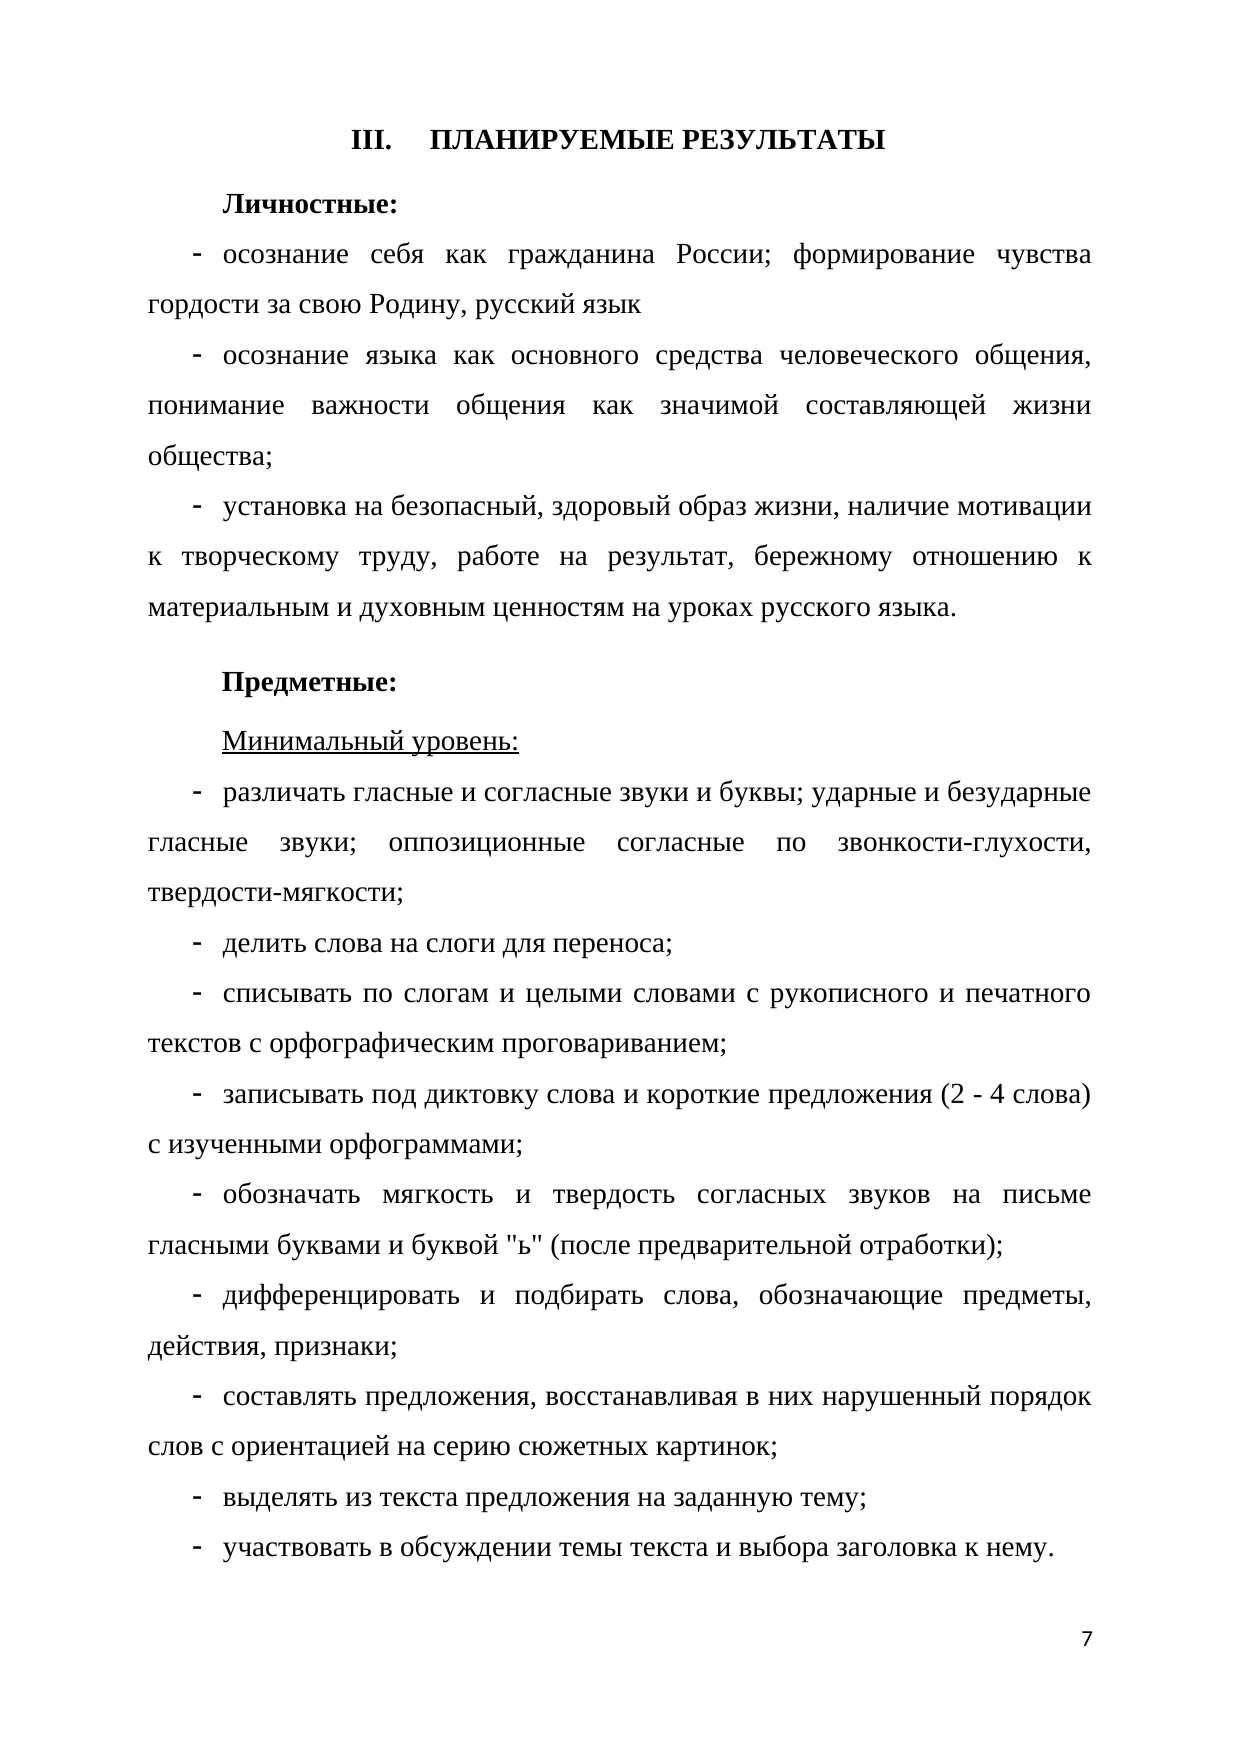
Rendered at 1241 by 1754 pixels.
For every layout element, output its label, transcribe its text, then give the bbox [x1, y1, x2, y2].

list осознание себя как гражданина России; формирование чувства гордости за свою Родину, русский язык [148, 236, 1092, 320]
list установка на безопасный, здоровый образ жизни, наличие мотивации к творческому труду, работе на результат, бережному отношению к материальным и духовным ценностям на уроках русского языка. [148, 488, 1092, 622]
list осознание языка как основного средства человеческого общения, понимание важности общения как значимой составляющей жизни общества; [148, 337, 1092, 471]
text Минимальный уровень: [148, 723, 1092, 757]
list обозначать мягкость и твердость согласных звуков на письме гласными буквами и буквой "ь" (после предварительной отработки); [148, 1177, 1092, 1261]
list делить слова на слоги для переноса; [148, 925, 1092, 958]
list участвовать в обсуждении темы текста и выбора заголовка к нему. [148, 1529, 1092, 1563]
text Личностные: [223, 186, 1092, 219]
subtitle ПЛАНИРУЕМЫЕ РЕЗУЛЬТАТЫ [185, 122, 1092, 156]
list списывать по слогам и целыми словами с рукописного и печатного текстов с орфографическим проговариванием; [148, 975, 1092, 1059]
list дифференцировать и подбирать слова, обозначающие предметы, действия, признаки; [148, 1277, 1092, 1361]
list выделять из текста предложения на заданную тему; [148, 1479, 1092, 1512]
text Предметные: [222, 664, 1092, 697]
list составлять предложения, восстанавливая в них нарушенный порядок слов с ориентацией на серию сюжетных картинок; [148, 1378, 1092, 1462]
list различать гласные и согласные звуки и буквы; ударные и безударные гласные звуки; оппозиционные согласные по звонкости-глухости, твердости-мягкости; [148, 774, 1092, 908]
list записывать под диктовку слова и короткие предложения (2 - 4 слова) с изученными орфограммами; [148, 1076, 1092, 1160]
